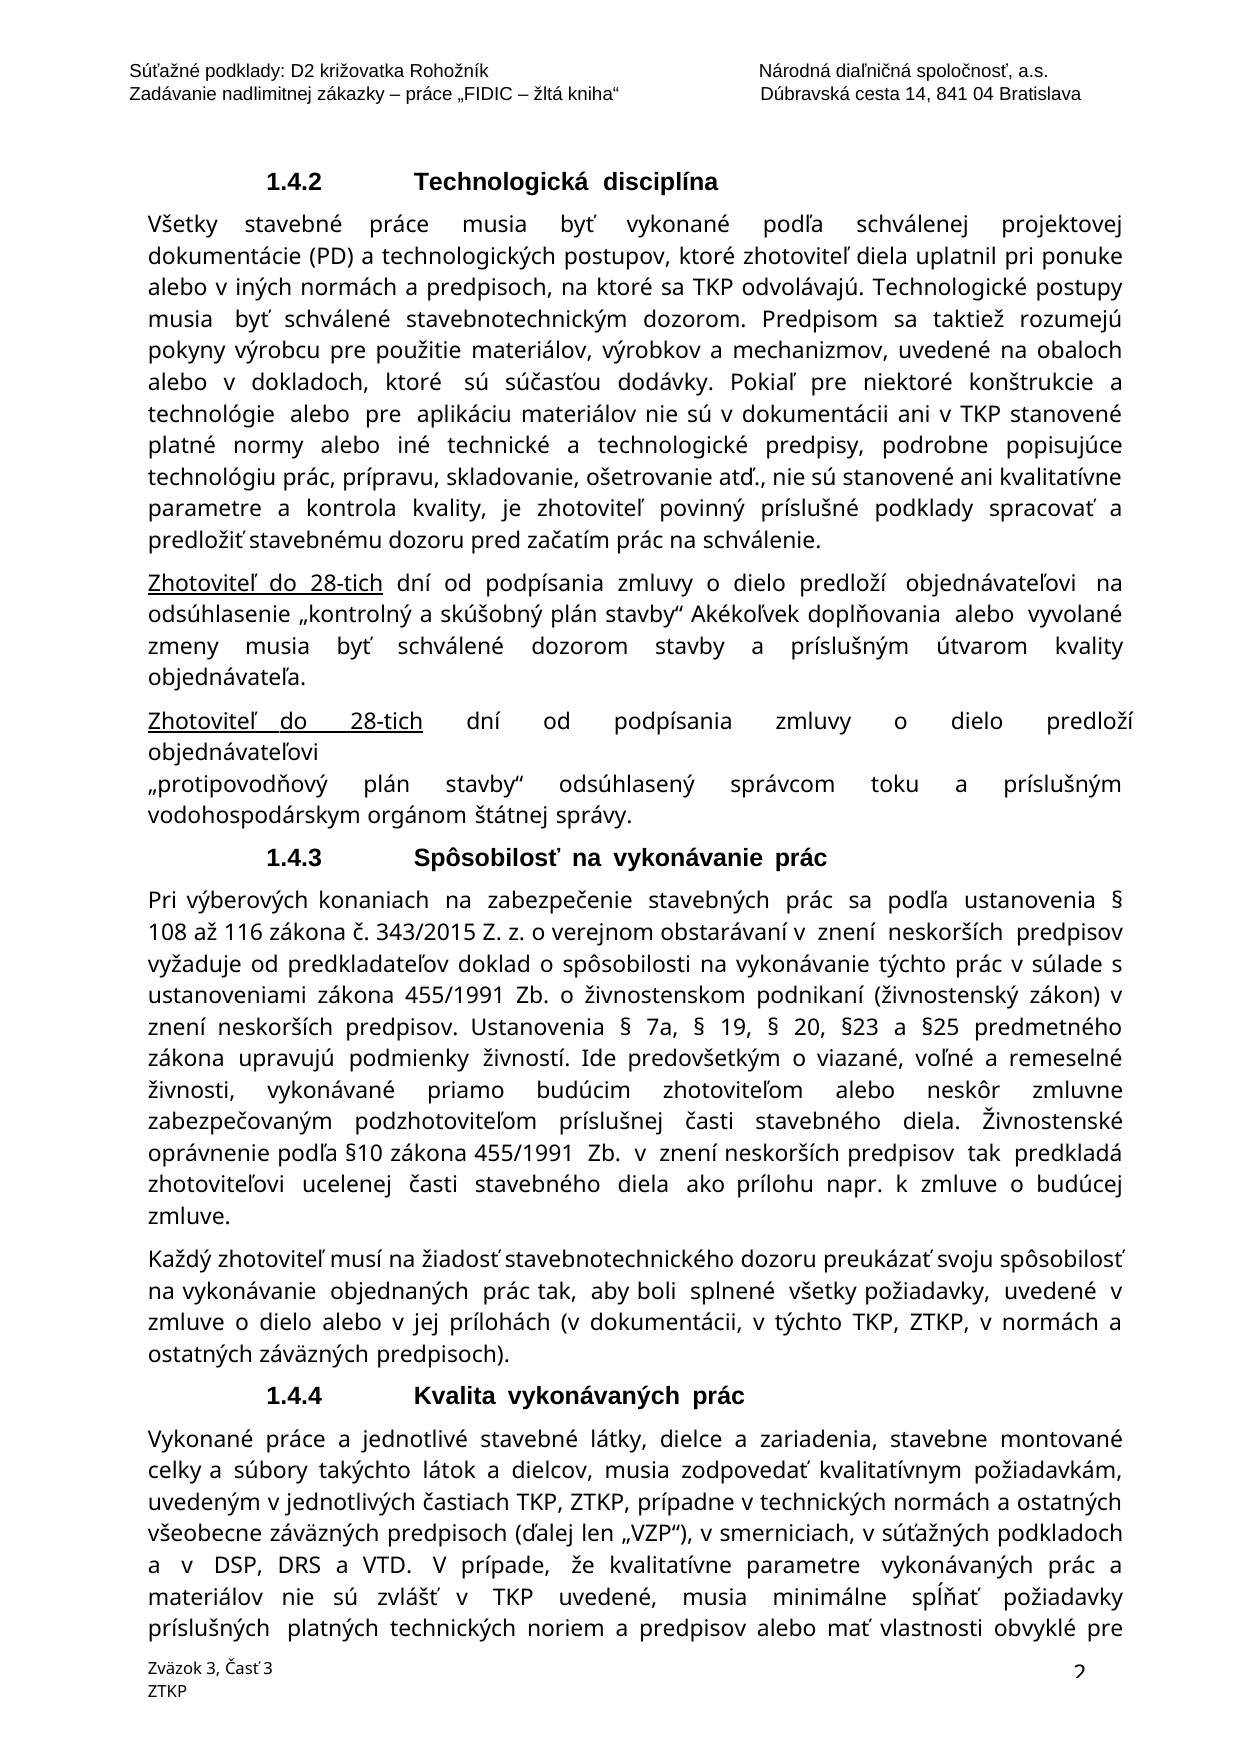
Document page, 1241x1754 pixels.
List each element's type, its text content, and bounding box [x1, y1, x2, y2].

subtitle Kvalita vykonávaných prác [266, 1381, 1134, 1410]
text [148, 1423, 1123, 1643]
text Každý zhotoviteľ musí na žiadosť stavebnotechnického dozoru preukázať svoju spôsobilosť na vykonávanie objednaných prác tak, aby boli splnené všetky požiadavky, uvedené v zmluve o dielo alebo v jej prílohách (v dokumentácii, v týchto TKP, ZTKP, v normách a ostatných záväzných predpisoch). [148, 1243, 1123, 1369]
subtitle Technologická disciplína [266, 167, 1134, 195]
subtitle Spôsobilosť na vykonávanie prác [266, 843, 1134, 872]
text Zhotoviteľ do 28-tich dní od podpísania zmluvy o dielo predloží objednávateľovi na odsúhlasenie „kontrolný a skúšobný plán stavby“ Akékoľvek doplňovania alebo vyvolané zmeny musia byť schválené dozorom stavby a príslušným útvarom kvality objednávateľa. [148, 567, 1123, 692]
text Pri výberových konaniach na zabezpečenie stavebných prác sa podľa ustanovenia § 108 až 116 zákona č. 343/2015 Z. z. o verejnom obstarávaní v znení neskorších predpisov vyžaduje od predkladateľov doklad o spôsobilosti na vykonávanie týchto prác v súlade s ustanoveniami zákona 455/1991 Zb. o živnostenskom podnikaní (živnostenský zákon) v znení neskorších predpisov. Ustanovenia § 7a, § 19, § 20, §23 a §25 predmetného zákona upravujú podmienky živností. Ide predovšetkým o viazané, voľné a remeselné živnosti, vykonávané priamo budúcim zhotoviteľom alebo neskôr zmluvne zabezpečovaným podzhotoviteľom príslušnej časti stavebného diela. Živnostenské oprávnenie podľa §10 zákona 455/1991 Zb. v znení neskorších predpisov tak predkladá zhotoviteľovi ucelenej časti stavebného diela ako prílohu napr. k zmluve o budúcej zmluve. [148, 884, 1123, 1231]
text „protipovodňový plán stavby“ odsúhlasený správcom toku a príslušným vodohospodárskym orgánom štátnej správy. [148, 768, 1123, 831]
text Všetky stavebné práce musia byť vykonané podľa schválenej projektovej dokumentácie (PD) a technologických postupov, ktoré zhotoviteľ diela uplatnil pri ponuke alebo v iných normách a predpisoch, na ktoré sa TKP odvolávajú. Technologické postupy musia byť schválené stavebnotechnickým dozorom. Predpisom sa taktiež rozumejú pokyny výrobcu pre použitie materiálov, výrobkov a mechanizmov, uvedené na obaloch alebo v dokladoch, ktoré sú súčasťou dodávky. Pokiaľ pre niektoré konštrukcie a technológie alebo pre aplikáciu materiálov nie sú v dokumentácii ani v TKP stanovené platné normy alebo iné technické a technologické predpisy, podrobne popisujúce technológiu prác, prípravu, skladovanie, ošetrovanie atď., nie sú stanovené ani kvalitatívne parametre a kontrola kvality, je zhotoviteľ povinný príslušné podklady spracovať a predložiť stavebnému dozoru pred začatím prác na schválenie. [148, 208, 1123, 555]
text Zhotoviteľ do 28-tich dní od podpísania zmluvy o dielo predloží objednávateľovi [148, 705, 1134, 767]
